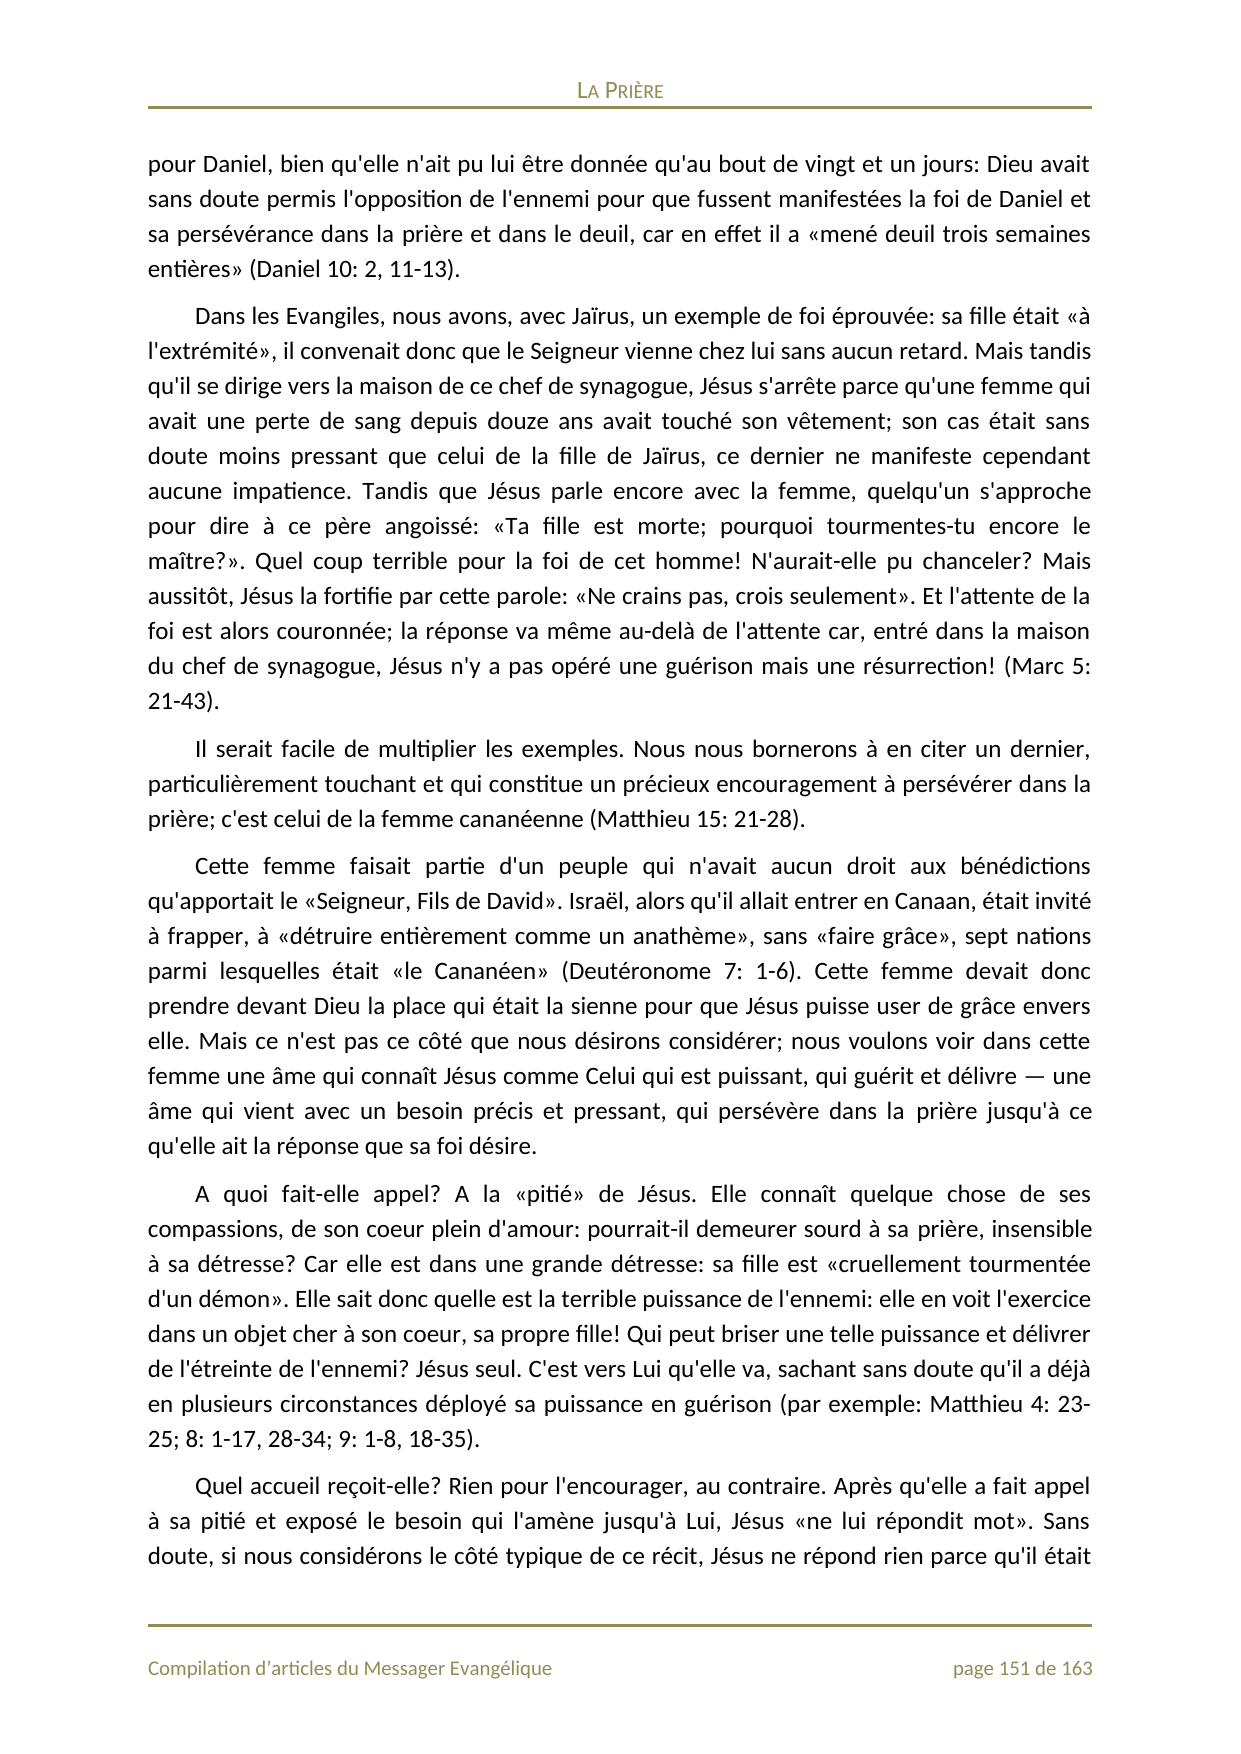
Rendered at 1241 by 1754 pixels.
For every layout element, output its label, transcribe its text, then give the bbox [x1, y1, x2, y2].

text Il serait facile de multiplier les exemples. Nous nous bornerons à en citer un dernier, particulièrement touchant et qui constitue un précieux encouragement à persévérer dans la prière; c'est celui de la femme cananéenne (Matthieu 15: 21-28). [148, 733, 1092, 833]
text Cette femme faisait partie d'un peuple qui n'avait aucun droit aux bénédictions qu'apportait le «Seigneur, Fils de David». Israël, alors qu'il allait entrer en Canaan, était invité à frapper, à «détruire entièrement comme un anathème», sans «faire grâce», sept nations parmi lesquelles était «le Cananéen» (Deutéronome 7: 1-6). Cette femme devait donc prendre devant Dieu la place qui était la sienne pour que Jésus puisse user de grâce envers elle. Mais ce n'est pas ce côté que nous désirons considérer; nous voulons voir dans cette femme une âme qui connaît Jésus comme Celui qui est puissant, qui guérit et délivre — une âme qui vient avec un besoin précis et pressant, qui persévère dans la prière jusqu'à ce qu'elle ait la réponse que sa foi désire. [148, 850, 1092, 1161]
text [148, 1470, 1092, 1571]
text A quoi fait-elle appel? A la «pitié» de Jésus. Elle connaît quelque chose de ses compassions, de son coeur plein d'amour: pourrait-il demeurer sourd à sa prière, insensible à sa détresse? Car elle est dans une grande détresse: sa fille est «cruellement tourmentée d'un démon». Elle sait donc quelle est la terrible puissance de l'ennemi: elle en voit l'exercice dans un objet cher à son coeur, sa propre fille! Qui peut briser une telle puissance et délivrer de l'étreinte de l'ennemi? Jésus seul. C'est vers Lui qu'elle va, sachant sans doute qu'il a déjà en plusieurs circonstances déployé sa puissance en guérison (par exemple: Matthieu 4: 23-25; 8: 1-17, 28-34; 9: 1-8, 18-35). [148, 1178, 1092, 1453]
text Dans les Evangiles, nous avons, avec Jaïrus, un exemple de foi éprouvée: sa fille était «à l'extrémité», il convenait donc que le Seigneur vienne chez lui sans aucun retard. Mais tandis qu'il se dirige vers la maison de ce chef de synagogue, Jésus s'arrête parce qu'une femme qui avait une perte de sang depuis douze ans avait touché son vêtement; son cas était sans doute moins pressant que celui de la fille de Jaïrus, ce dernier ne manifeste cependant aucune impatience. Tandis que Jésus parle encore avec la femme, quelqu'un s'approche pour dire à ce père angoissé: «Ta fille est morte; pourquoi tourmentes-tu encore le maître?». Quel coup terrible pour la foi de cet homme! N'aurait-elle pu chanceler? Mais aussitôt, Jésus la fortifie par cette parole: «Ne crains pas, crois seulement». Et l'attente de la foi est alors couronnée; la réponse va même au-delà de l'attente car, entré dans la maison du chef de synagogue, Jésus n'y a pas opéré une guérison mais une résurrection! (Marc 5: 21-43). [148, 300, 1092, 716]
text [148, 148, 1092, 283]
